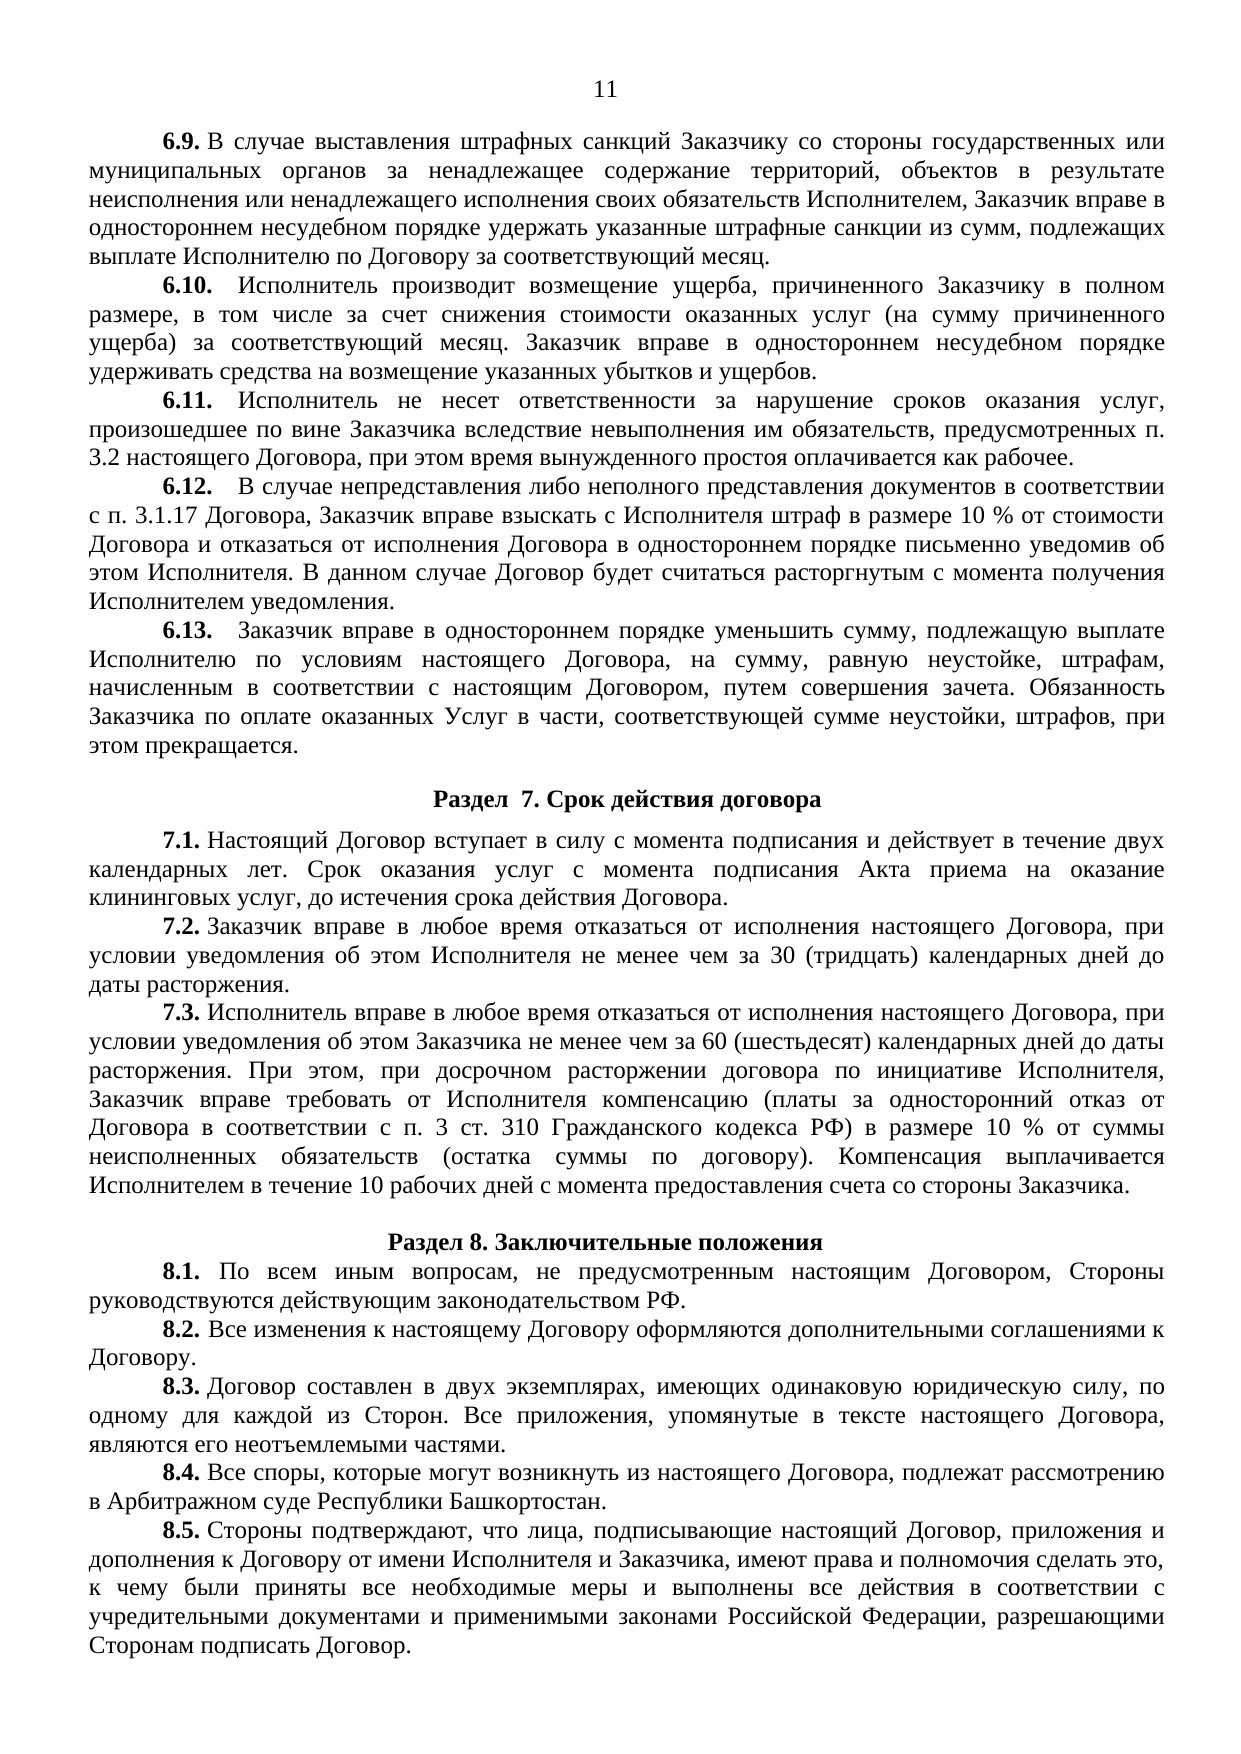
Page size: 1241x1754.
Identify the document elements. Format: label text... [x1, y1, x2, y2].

list Исполнитель вправе в любое время отказаться от исполнения настоящего Договора, при условии уведомления об этом Заказчика не менее чем за 60 (шестьдесят) календарных дней до даты расторжения. При этом, при досрочном расторжении договора по инициативе Исполнителя, Заказчик вправе требовать от Исполнителя компенсацию (платы за односторонний отказ от Договора в соответствии с п. 3 ст. 310 Гражданского кодекса РФ) в размере 10 % от суммы неисполненных обязательств (остатка суммы по договору). Компенсация выплачивается Исполнителем в течение 10 рабочих дней с момента предоставления счета со стороны Заказчика. [89, 997, 1166, 1199]
text Раздел 7. Срок действия договора [89, 784, 1166, 812]
list По всем иным вопросам, не предусмотренным настоящим Договором, Стороны руководствуются действующим законодательством РФ. [89, 1256, 1166, 1314]
list В случае непредставления либо неполного представления документов в соответствии с п. 3.1.17 Договора, Заказчик вправе взыскать с Исполнителя штраф в размере 10 % от стоимости Договора и отказаться от исполнения Договора в одностороннем порядке письменно уведомив об этом Исполнителя. В данном случае Договор будет считаться расторгнутым с момента получения Исполнителем уведомления. [89, 471, 1166, 615]
list Заказчик вправе в одностороннем порядке уменьшить сумму, подлежащую выплате Исполнителю по условиям настоящего Договора, на сумму, равную неустойке, штрафам, начисленным в соответствии с настоящим Договором, путем совершения зачета. Обязанность Заказчика по оплате оказанных Услуг в части, соответствующей сумме неустойки, штрафов, при этом прекращается. [89, 615, 1166, 759]
list Стороны подтверждают, что лица, подписывающие настоящий Договор, приложения и дополнения к Договору от имени Исполнителя и Заказчика, имеют права и полномочия сделать это, к чему были приняты все необходимые меры и выполнены все действия в соответствии с учредительными документами и применимыми законами Российской Федерации, разрешающими Сторонам подписать Договор. [89, 1515, 1166, 1659]
list В случае выставления штрафных санкций Заказчику со стороны государственных или муниципальных органов за ненадлежащее содержание территорий, объектов в результате неисполнения или ненадлежащего исполнения своих обязательств Исполнителем, Заказчик вправе в одностороннем несудебном порядке удержать указанные штрафные санкции из сумм, подлежащих выплате Исполнителю по Договору за соответствующий месяц. [89, 126, 1166, 270]
list Настоящий Договор вступает в силу с момента подписания и действует в течение двух календарных лет. Срок оказания услуг с момента подписания Акта приема на оказание клининговых услуг, до истечения срока действия Договора. [89, 825, 1166, 911]
text Раздел 8. Заключительные положения [89, 1227, 1122, 1256]
list Исполнитель не несет ответственности за нарушение сроков оказания услуг, произошедшее по вине Заказчика вследствие невыполнения им обязательств, предусмотренных п. 3.2 настоящего Договора, при этом время вынужденного простоя оплачивается как рабочее. [89, 385, 1166, 471]
list Все споры, которые могут возникнуть из настоящего Договора, подлежат рассмотрению в Арбитражном суде Республики Башкортостан. [89, 1457, 1166, 1515]
list Договор составлен в двух экземплярах, имеющих одинаковую юридическую силу, по одному для каждой из Сторон. Все приложения, упомянутые в тексте настоящего Договора, являются его неотъемлемыми частями. [89, 1371, 1166, 1457]
list Все изменения к настоящему Договору оформляются дополнительными соглашениями к Договору. [89, 1314, 1166, 1371]
list Исполнитель производит возмещение ущерба, причиненного Заказчику в полном размере, в том числе за счет снижения стоимости оказанных услуг (на сумму причиненного ущерба) за соответствующий месяц. Заказчик вправе в одностороннем несудебном порядке удерживать средства на возмещение указанных убытков и ущербов. [89, 270, 1166, 385]
list Заказчик вправе в любое время отказаться от исполнения настоящего Договора, при условии уведомления об этом Исполнителя не менее чем за 30 (тридцать) календарных дней до даты расторжения. [89, 911, 1166, 997]
